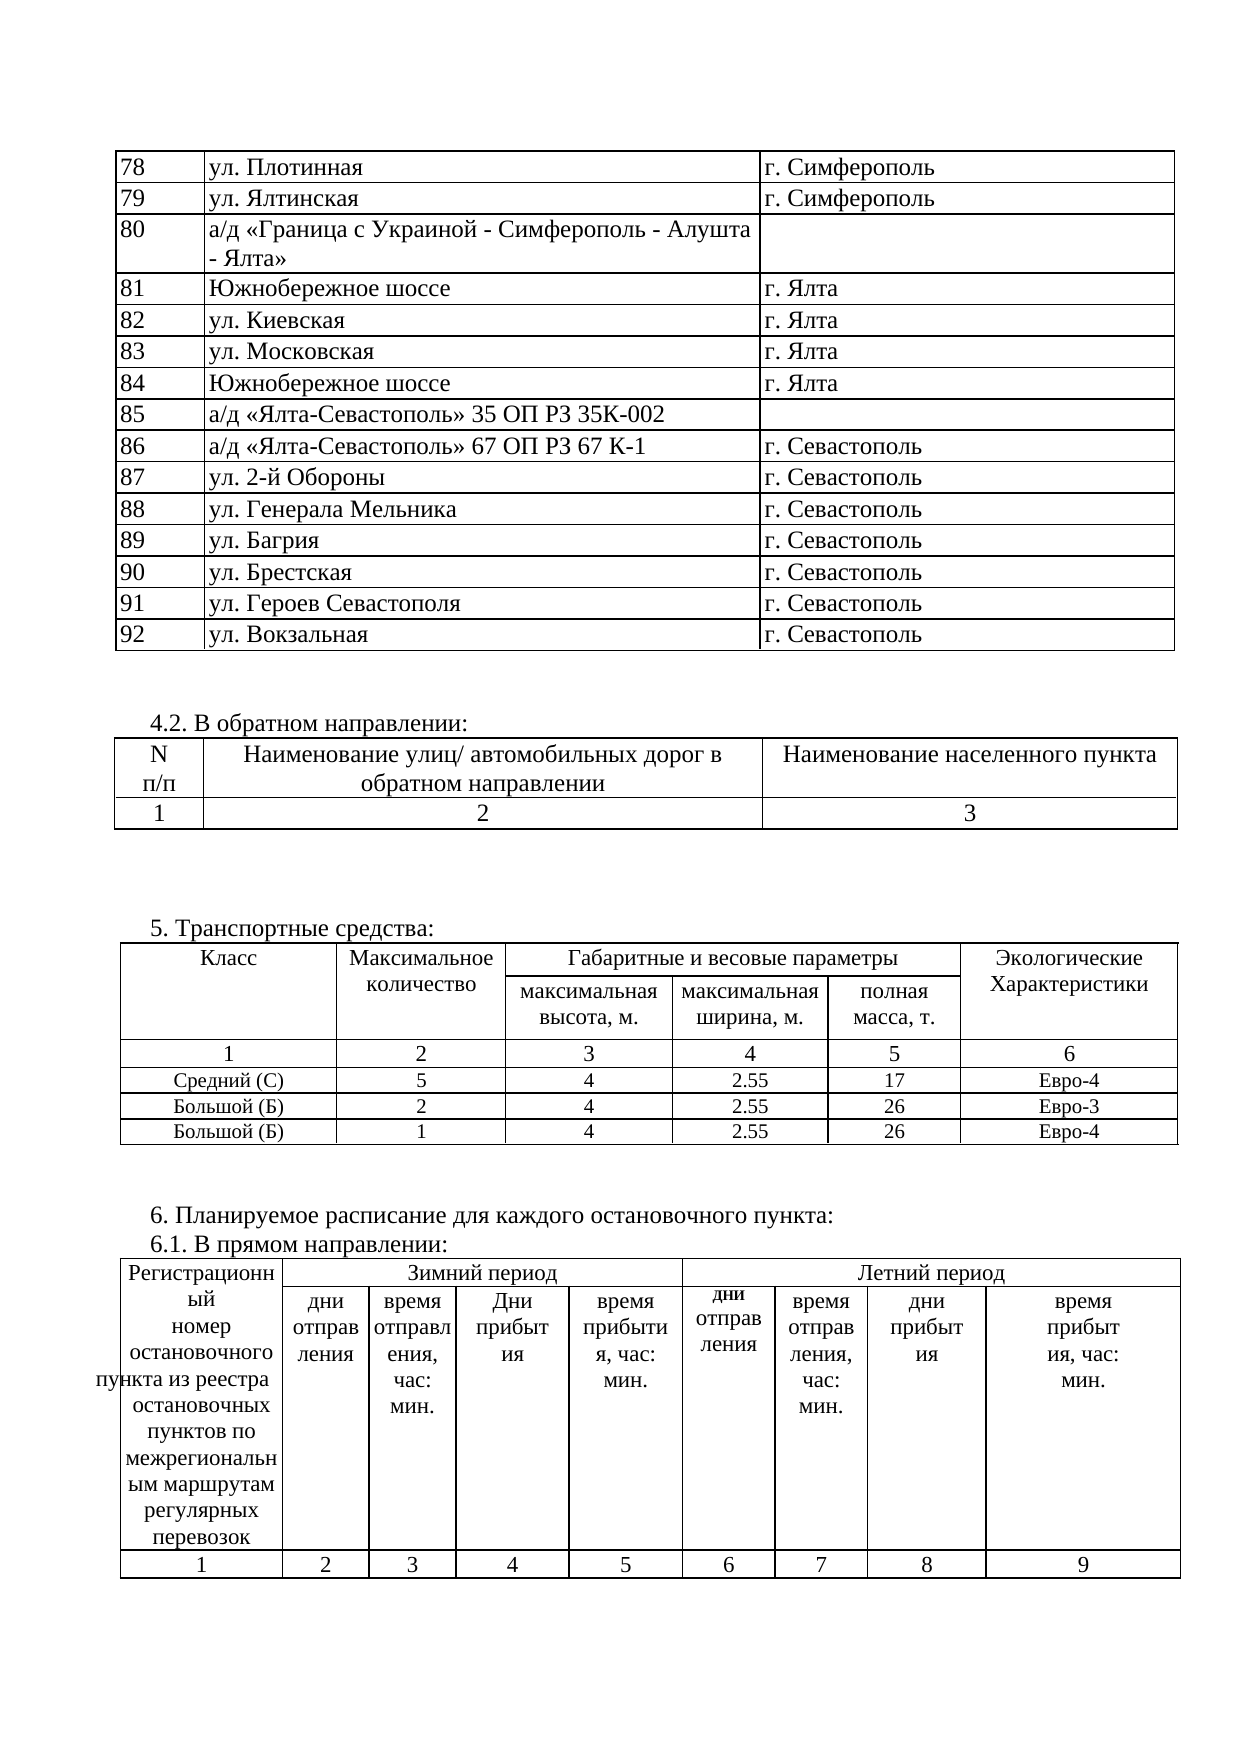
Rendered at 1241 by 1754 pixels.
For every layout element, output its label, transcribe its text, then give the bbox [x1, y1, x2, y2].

table_cell ул. Московская [205, 337, 759, 366]
table_cell 2.55 [673, 1068, 827, 1092]
table_cell 83 [117, 337, 204, 366]
table_cell Южнобережное шоссе [205, 274, 759, 303]
table_header Экологические Характеристики [961, 944, 1177, 1039]
table_cell ул. Брестская [205, 557, 759, 587]
table_cell полная масса, т. [829, 977, 960, 1039]
table_cell г. Симферополь [761, 183, 1174, 213]
table_cell г. Ялта [761, 274, 1174, 303]
table_cell максимальная ширина, м. [673, 977, 827, 1039]
table_cell 87 [117, 462, 204, 492]
table_cell 4 [457, 1551, 568, 1577]
table_cell 8 [868, 1551, 985, 1577]
table_cell 7 [776, 1551, 867, 1577]
table_cell Дни прибыт ия [457, 1287, 568, 1549]
table_cell Евро-4 [961, 1120, 1177, 1143]
table_cell максимальная высота, м. [506, 977, 672, 1039]
table_cell 26 [829, 1094, 960, 1118]
table_cell 92 [117, 620, 204, 649]
table_cell время прибыт ия, час: мин. [987, 1287, 1180, 1549]
table_cell [761, 400, 1174, 429]
table_header Наименование населенного пункта [763, 739, 1177, 796]
table_cell а/д «Ялта-Севастополь» 35 ОП РЗ 35К-002 [205, 400, 759, 429]
table_cell ул. Генерала Мельника [205, 494, 759, 524]
table_header Максимальное количество [337, 944, 505, 1039]
table_cell ул. Ялтинская [205, 183, 759, 213]
table_cell 2.55 [673, 1120, 827, 1143]
table_cell Большой (Б) [121, 1094, 336, 1118]
table_cell ул. Плотинная [205, 152, 759, 181]
table_cell 4 [506, 1068, 672, 1092]
table_cell 6 [683, 1551, 774, 1577]
table_cell 90 [117, 557, 204, 587]
table_cell 3 [506, 1040, 672, 1067]
table_cell г. Севастополь [761, 431, 1174, 461]
table_cell г. Севастополь [761, 620, 1174, 649]
table_cell 1 [121, 1551, 282, 1577]
table_cell 17 [829, 1068, 960, 1092]
table_cell а/д «Граница с Украиной - Симферополь - Алушта - Ялта» [205, 215, 759, 272]
table_cell Южнобережное шоссе [205, 368, 759, 398]
table_cell 4 [506, 1094, 672, 1118]
table_cell ул. Героев Севастополя [205, 588, 759, 618]
table_cell 9 [987, 1551, 1180, 1577]
table_cell 91 [117, 588, 204, 618]
table_cell 1 [337, 1120, 505, 1143]
table_header Класс [121, 944, 336, 1039]
table_cell 84 [117, 368, 204, 398]
table_header N п/п [115, 739, 203, 796]
table_cell 26 [829, 1120, 960, 1143]
table_cell Средний (С) [121, 1068, 336, 1092]
table_cell 2.55 [673, 1094, 827, 1118]
table_cell 3 [763, 796, 1177, 828]
text 4.2. В обратном направлении: [150, 708, 1090, 737]
table_cell 3 [370, 1551, 455, 1577]
table_cell 81 [117, 274, 204, 303]
table_cell 1 [115, 798, 203, 828]
table_cell 5 [337, 1068, 505, 1092]
table_cell а/д «Ялта-Севастополь» 67 ОП РЗ 67 К-1 [205, 431, 759, 461]
table_cell г. Севастополь [761, 525, 1174, 555]
table_cell 86 [117, 431, 204, 461]
table_cell г. Ялта [761, 337, 1174, 366]
table_cell ул. 2-й Обороны [205, 462, 759, 492]
table_cell 85 [117, 400, 204, 429]
table_cell ул. Багрия [205, 525, 759, 555]
table_cell ул. Вокзальная [205, 620, 759, 649]
table_cell время прибыти я, час: мин. [570, 1287, 682, 1549]
table_cell 5 [829, 1040, 960, 1067]
table_cell Евро-4 [961, 1068, 1177, 1092]
table_cell 2 [337, 1094, 505, 1118]
table_header Габаритные и весовые параметры [506, 944, 960, 975]
table_cell г. Симферополь [761, 152, 1174, 181]
table_cell 88 [117, 494, 204, 524]
table_cell ул. Киевская [205, 305, 759, 335]
table_cell ДНИ отправ ления [683, 1287, 774, 1549]
table_header Летний период [683, 1259, 1180, 1286]
table_cell время отправл ения, час: мин. [370, 1287, 455, 1549]
table_cell 78 [117, 152, 204, 181]
table_cell г. Ялта [761, 305, 1174, 335]
table_cell 1 [121, 1040, 336, 1067]
table_cell 4 [673, 1040, 827, 1067]
table_cell [761, 215, 1174, 272]
table_cell 4 [506, 1120, 672, 1143]
table_cell г. Ялта [761, 368, 1174, 398]
table_cell г. Севастополь [761, 588, 1174, 618]
text 6. Планируемое расписание для каждого остановочного пункта: [150, 1200, 1090, 1229]
table_cell Большой (Б) [121, 1120, 336, 1143]
table_header Зимний период [283, 1259, 682, 1286]
text 6.1. В прямом направлении: [150, 1229, 1090, 1258]
table_cell время отправ ления, час: мин. [776, 1287, 867, 1549]
table_cell 6 [961, 1040, 1177, 1067]
table_cell г. Севастополь [761, 462, 1174, 492]
table_cell Евро-3 [961, 1094, 1177, 1118]
table_cell г. Севастополь [761, 494, 1174, 524]
text 5. Транспортные средства: [150, 913, 1090, 942]
table_cell 2 [204, 798, 762, 828]
table_cell 79 [117, 183, 204, 213]
table_cell 2 [337, 1040, 505, 1067]
table_cell г. Севастополь [761, 557, 1174, 587]
table_cell 80 [117, 215, 204, 272]
table_cell 5 [570, 1551, 682, 1577]
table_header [121, 1259, 282, 1549]
table_cell 2 [283, 1551, 368, 1577]
table_cell 82 [117, 305, 204, 335]
table_cell 89 [117, 525, 204, 555]
table_cell дни прибыт ия [868, 1287, 985, 1549]
table_cell дни отправ ления [283, 1287, 368, 1549]
table_header Наименование улиц/ автомобильных дорог в обратном направлении [204, 739, 762, 796]
